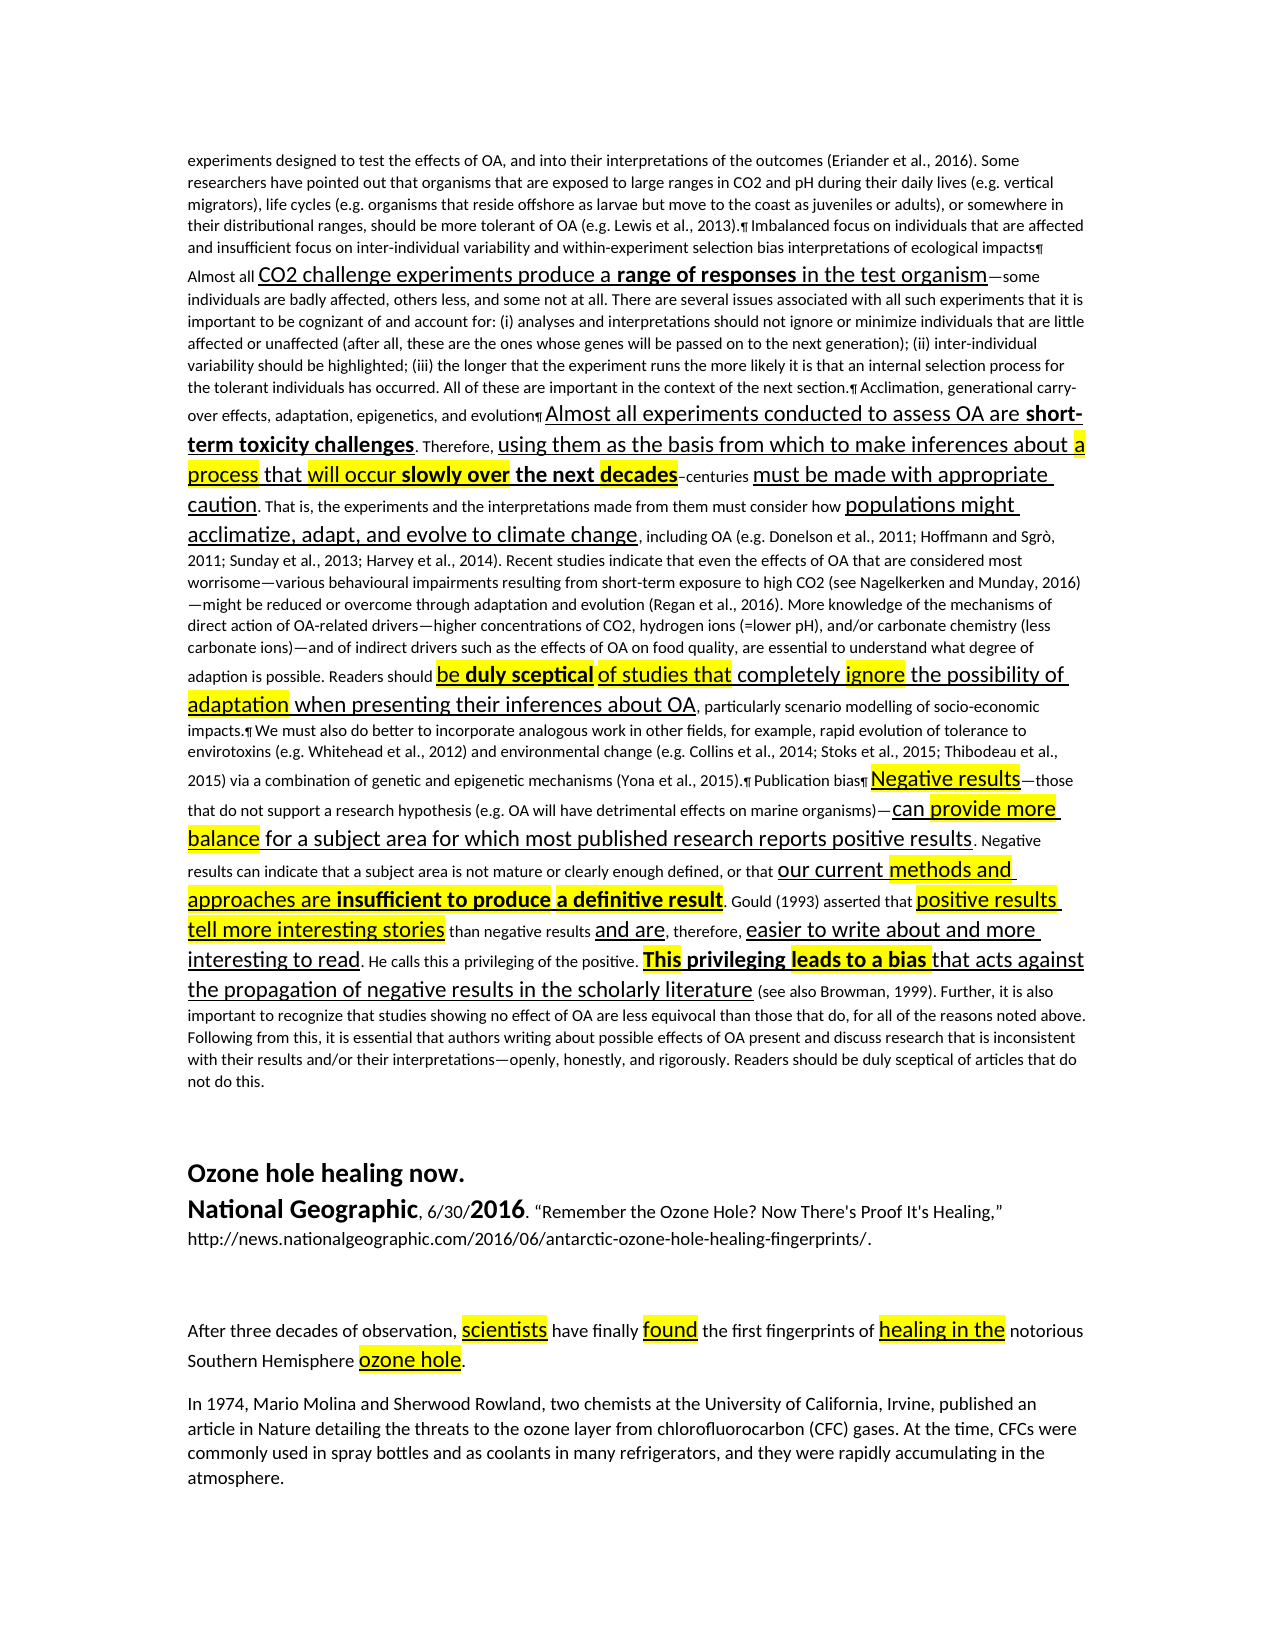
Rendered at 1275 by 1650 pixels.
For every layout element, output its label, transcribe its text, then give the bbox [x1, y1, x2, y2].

text After three decades of observation, scientists have finally found the first fingerprints of healing in the notorious Southern Hemisphere ozone hole. [187, 1315, 1087, 1373]
text In 1974, Mario Molina and Sherwood Rowland, two chemists at the University of California, Irvine, published an article in Nature detailing the threats to the ozone layer from chlorofluorocarbon (CFC) gases. At the time, CFCs were commonly used in spray bottles and as coolants in many refrigerators, and they were rapidly accumulating in the atmosphere. [187, 1392, 1087, 1489]
text National Geographic, 6/30/2016. “Remember the Ozone Hole? Now There's Proof It's Healing,” http://news.nationalgeographic.com/2016/06/antarctic-ozone-hole-healing-fingerprints/. [187, 1192, 1087, 1249]
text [187, 150, 1087, 1091]
subtitle Ozone hole healing now. [187, 1156, 1087, 1189]
